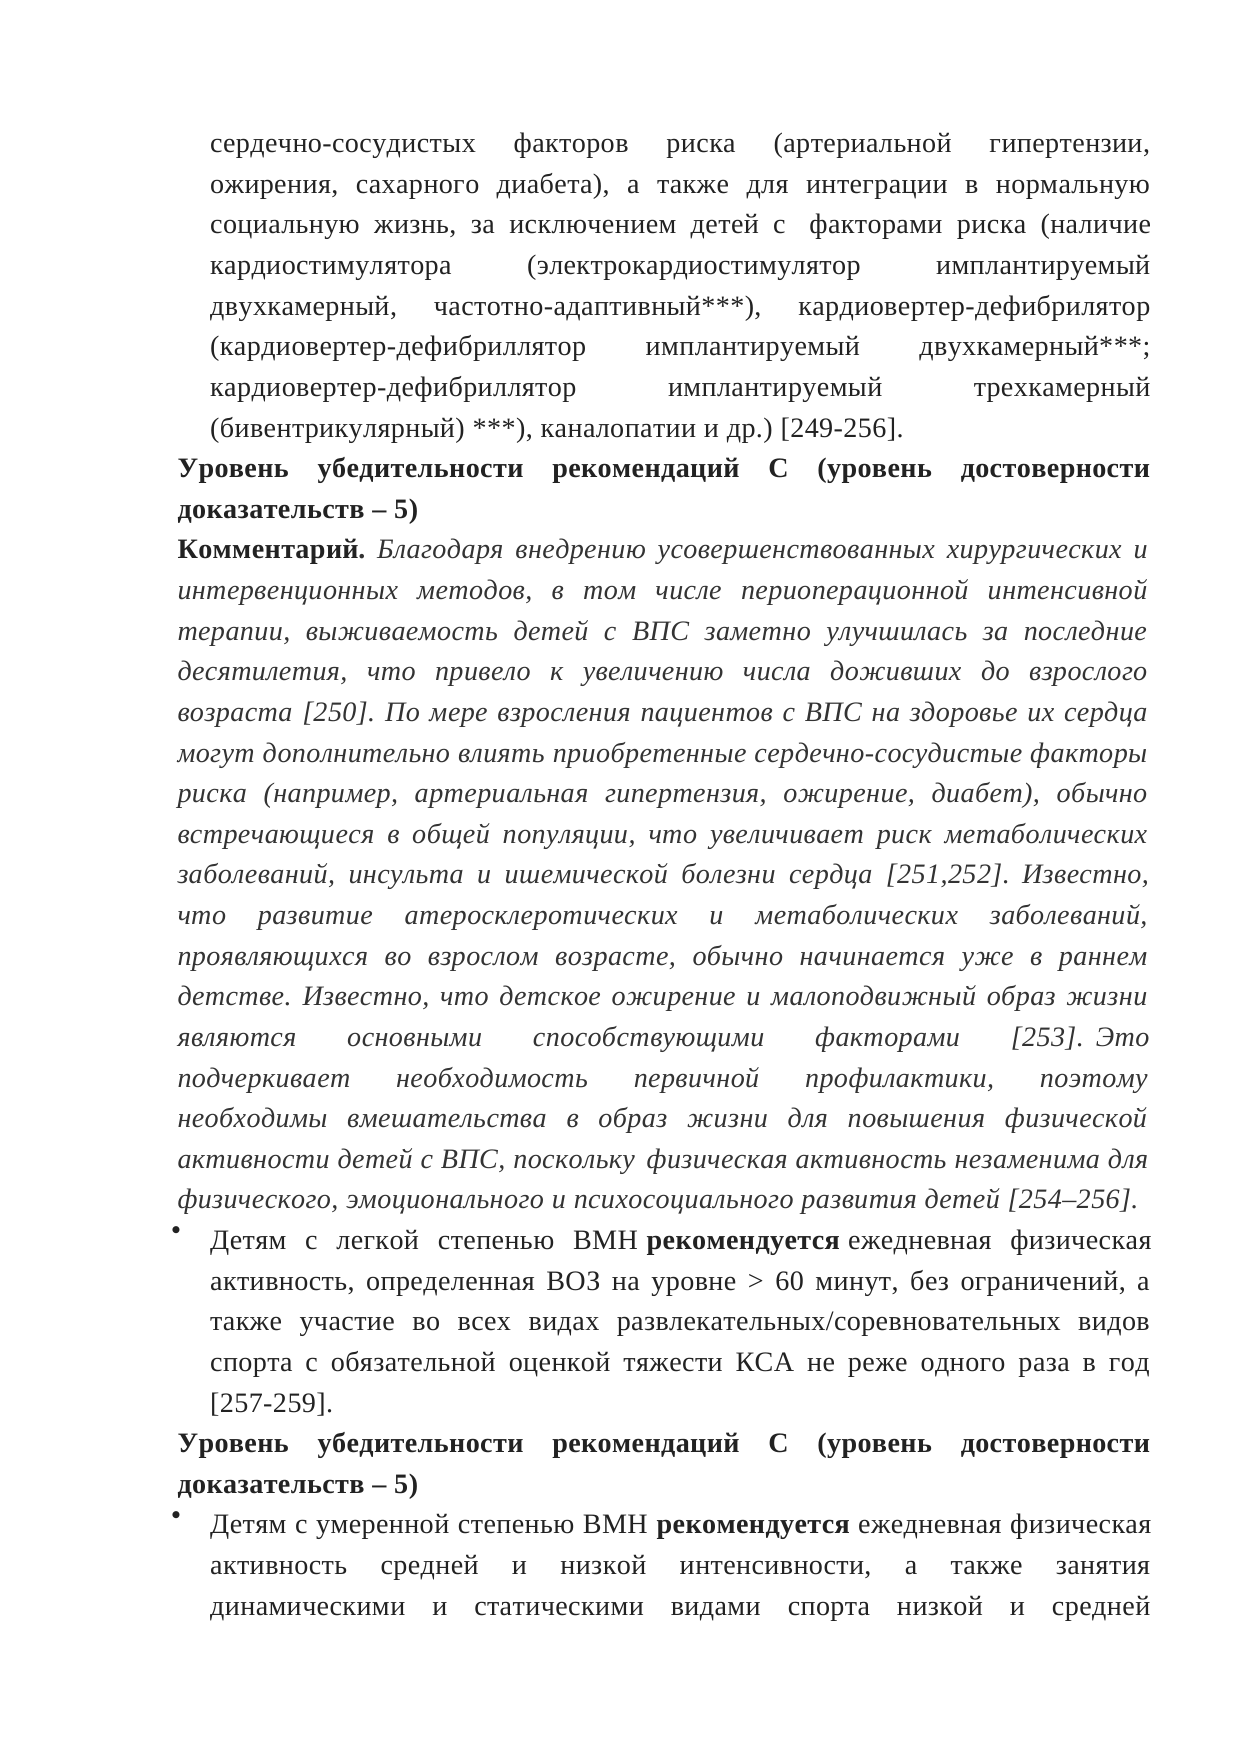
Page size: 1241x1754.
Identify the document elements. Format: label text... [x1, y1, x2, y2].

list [172, 118, 1152, 443]
list Детям с легкой степенью ВМН рекомендуется ежедневная физическая активность, определенная ВОЗ на уровне > 60 минут, без ограничений, а также участие во всех видах развлекательных/соревновательных видов спорта с обязательной оценкой тяжести КСА не реже одного раза в год [257-259]. [172, 1215, 1152, 1418]
text Уровень убедительности рекомендаций C (уровень достоверности доказательств – 5) [177, 443, 1152, 524]
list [172, 1499, 1152, 1621]
text Уровень убедительности рекомендаций C (уровень достоверности доказательств – 5) [177, 1418, 1152, 1499]
text Комментарий. Благодаря внедрению усовершенствованных хирургических и интервенционных методов, в том числе периоперационной интенсивной терапии, выживаемость детей с ВПС заметно улучшилась за последние десятилетия, что привело к увеличению числа доживших до взрослого возраста [250]. По мере взросления пациентов с ВПС на здоровье их сердца могут дополнительно влиять приобретенные сердечно-сосудистые факторы риска (например, артериальная гипертензия, ожирение, диабет), обычно встречающиеся в общей популяции, что увеличивает риск метаболических заболеваний, инсульта и ишемической болезни сердца [251,252]. Известно, что развитие атеросклеротических и метаболических заболеваний, проявляющихся во взрослом возрасте, обычно начинается уже в раннем детстве. Известно, что детское ожирение и малоподвижный образ жизни являются основными способствующими факторами [253]. Это подчеркивает необходимость первичной профилактики, поэтому необходимы вмешательства в образ жизни для повышения физической активности детей с ВПС, поскольку физическая активность незаменима для физического, эмоционального и психосоциального развития детей [254–256]. [177, 524, 1152, 1215]
